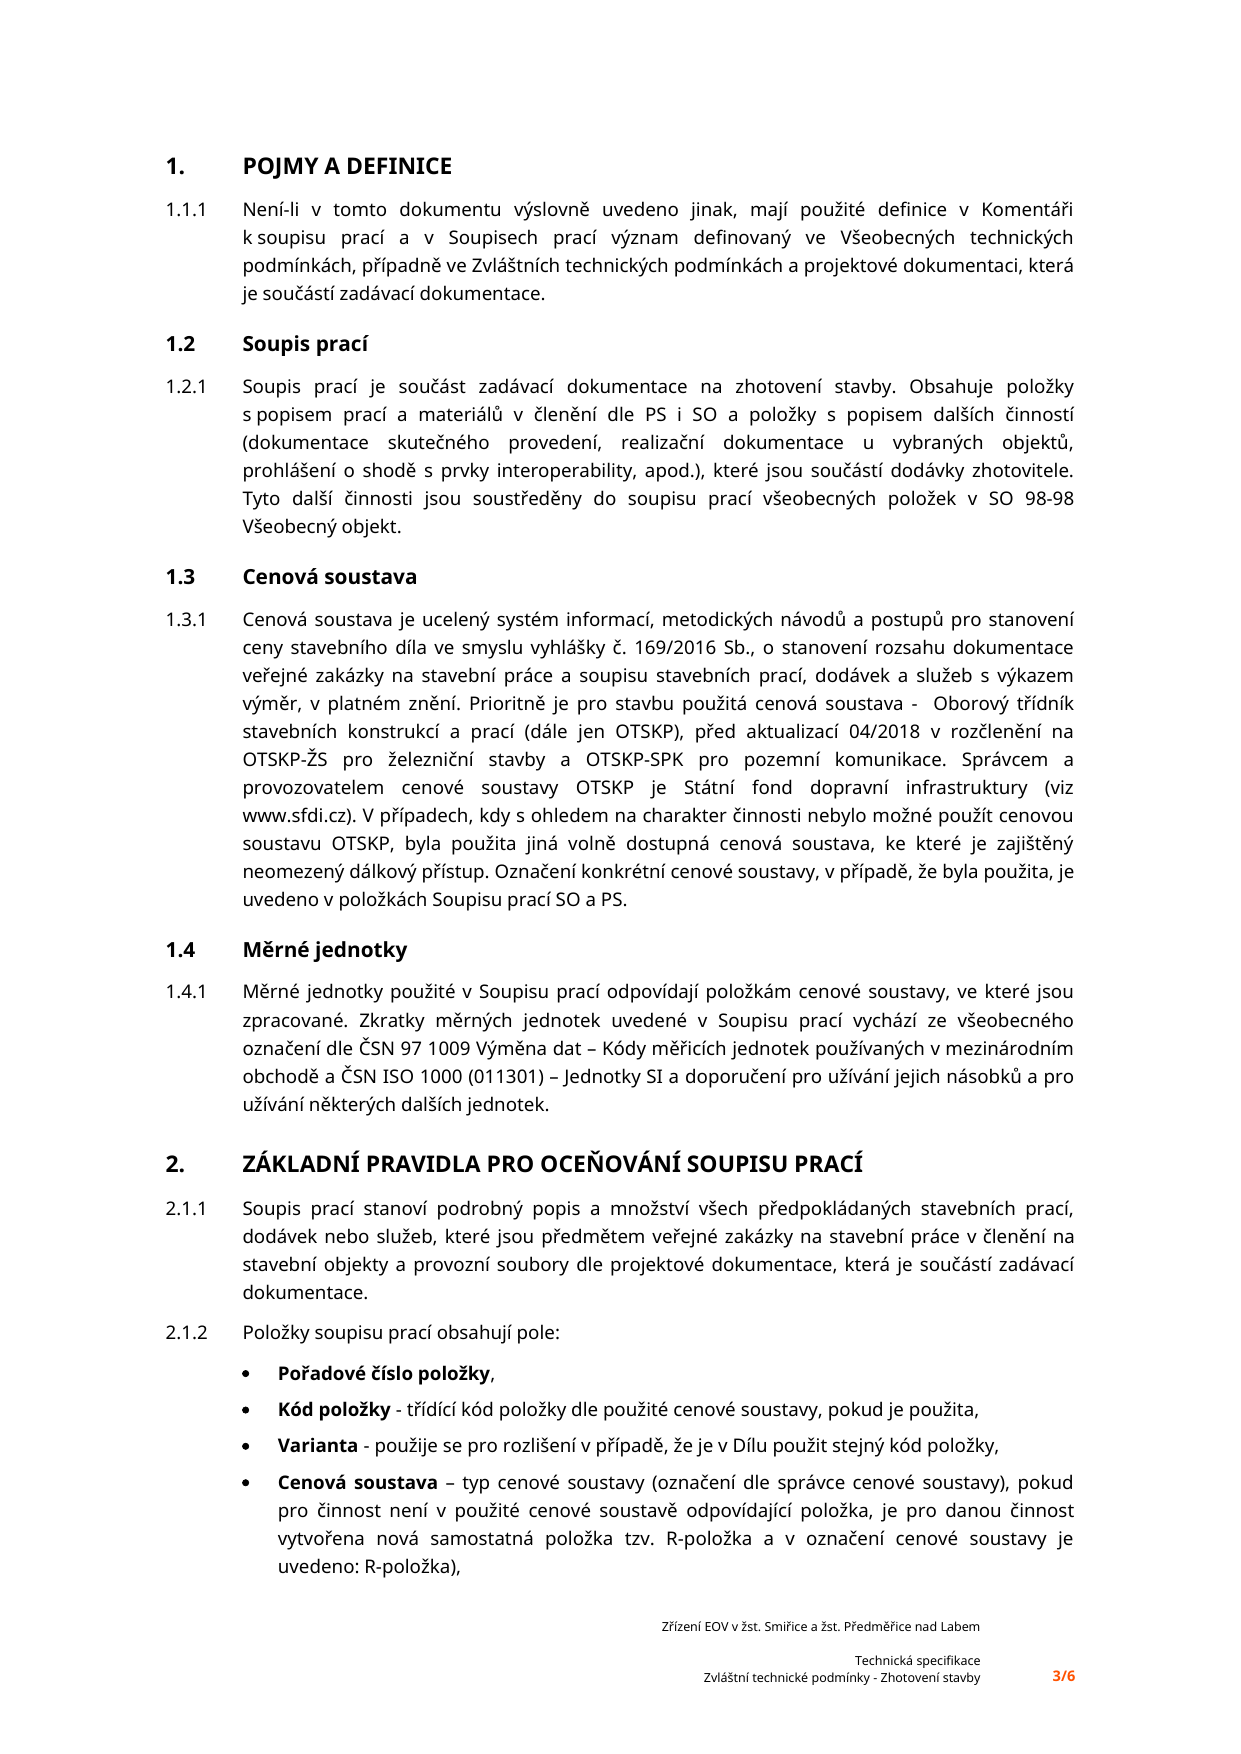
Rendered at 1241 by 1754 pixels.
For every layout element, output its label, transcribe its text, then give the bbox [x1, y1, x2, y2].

text Není-li v tomto dokumentu výslovně uvedeno jinak, mají použité definice v Komentáři k soupisu prací a v Soupisech prací význam definovaný ve Všeobecných technických podmínkách, případně ve Zvláštních technických podmínkách a projektové dokumentaci, která je součástí zadávací dokumentace. [165, 197, 1075, 306]
text Pořadové číslo položky, [242, 1360, 1075, 1386]
text Cenová soustava – typ cenové soustavy (označení dle správce cenové soustavy), pokud pro činnost není v použité cenové soustavě odpovídající položka, je pro danou činnost vytvořena nová samostatná položka tzv. R-položka a v označení cenové soustavy je uvedeno: R-položka), [242, 1469, 1075, 1579]
text Položky soupisu prací obsahují pole: [165, 1319, 1075, 1345]
text POJMY A DEFINICE [165, 150, 1075, 181]
text Cenová soustava je ucelený systém informací, metodických návodů a postupů pro stanovení ceny stavebního díla ve smyslu vyhlášky č. 169/2016 Sb., o stanovení rozsahu dokumentace veřejné zakázky na stavební práce a soupisu stavebních prací, dodávek a služeb s výkazem výměr, v platném znění. Prioritně je pro stavbu použitá cenová soustava - Oborový třídník stavebních konstrukcí a prací (dále jen OTSKP), před aktualizací 04/2018 v rozčlenění na OTSKP-ŽS pro železniční stavby a OTSKP-SPK pro pozemní komunikace. Správcem a provozovatelem cenové soustavy OTSKP je Státní fond dopravní infrastruktury (viz www.sfdi.cz). V případech, kdy s ohledem na charakter činnosti nebylo možné použít cenovou soustavu OTSKP, byla použita jiná volně dostupná cenová soustava, ke které je zajištěný neomezený dálkový přístup. Označení konkrétní cenové soustavy, v případě, že byla použita, je uvedeno v položkách Soupisu prací SO a PS. [165, 606, 1075, 912]
text Soupis prací je součást zadávací dokumentace na zhotovení stavby. Obsahuje položky s popisem prací a materiálů v členění dle PS i SO a položky s popisem dalších činností (dokumentace skutečného provedení, realizační dokumentace u vybraných objektů, prohlášení o shodě s prvky interoperability, apod.), které jsou součástí dodávky zhotovitele. Tyto další činnosti jsou soustředěny do soupisu prací všeobecných položek v SO 98-98 Všeobecný objekt. [165, 373, 1075, 539]
text Soupis prací stanoví podrobný popis a množství všech předpokládaných stavebních prací, dodávek nebo služeb, které jsou předmětem veřejné zakázky na stavební práce v členění na stavební objekty a provozní soubory dle projektové dokumentace, která je součástí zadávací dokumentace. [165, 1195, 1075, 1304]
text Měrné jednotky použité v Soupisu prací odpovídají položkám cenové soustavy, ve které jsou zpracované. Zkratky měrných jednotek uvedené v Soupisu prací vychází ze všeobecného označení dle ČSN 97 1009 Výměna dat – Kódy měřicích jednotek používaných v mezinárodním obchodě a ČSN ISO 1000 (011301) – Jednotky SI a doporučení pro užívání jejich násobků a pro užívání některých dalších jednotek. [165, 979, 1075, 1116]
text ZÁKLADNÍ PRAVIDLA PRO OCEŇOVÁNÍ SOUPISU PRACÍ [165, 1148, 1075, 1179]
text Soupis prací [165, 329, 1075, 358]
text Cenová soustava [165, 562, 1075, 591]
text Kód položky - třídící kód položky dle použité cenové soustavy, pokud je použita, [242, 1396, 1075, 1422]
text Varianta - použije se pro rozlišení v případě, že je v Dílu použit stejný kód položky, [242, 1433, 1075, 1458]
text Měrné jednotky [165, 935, 1075, 963]
